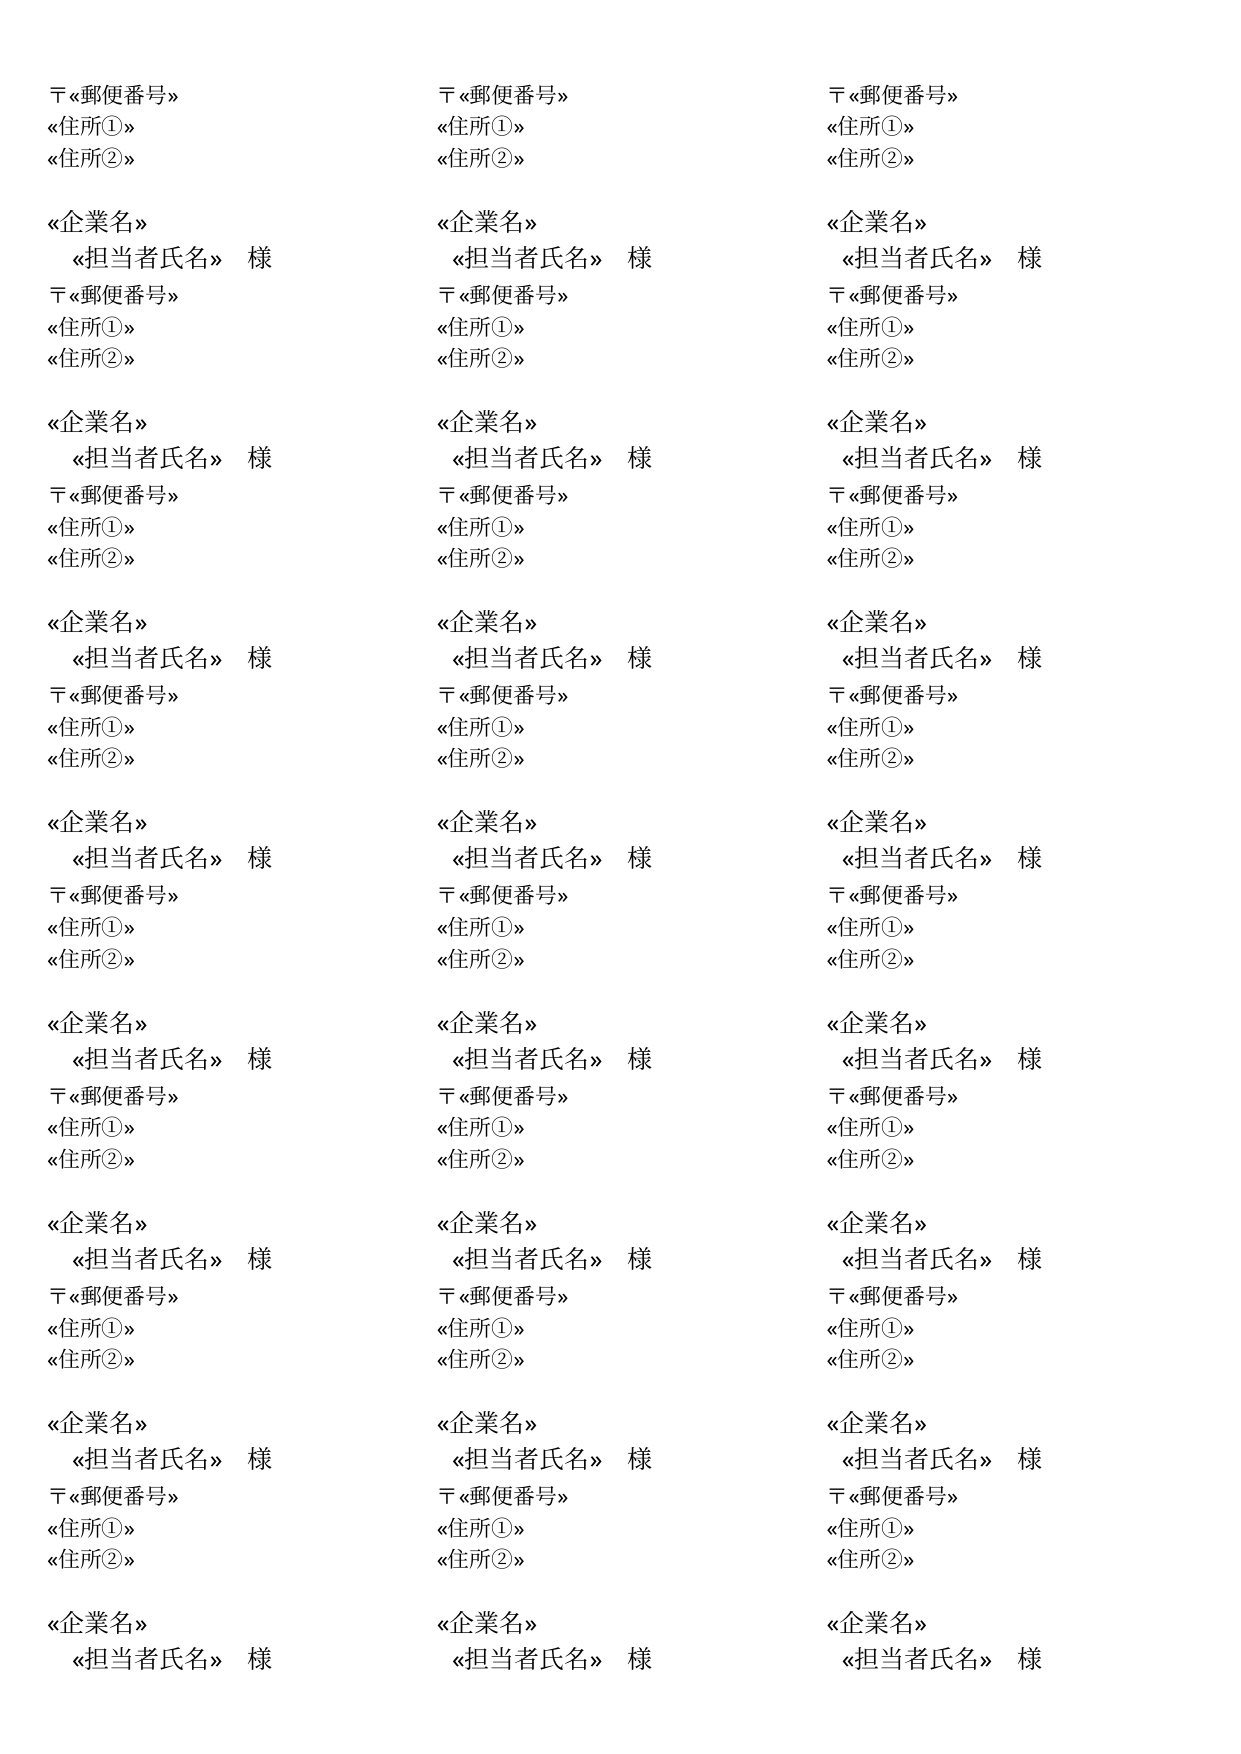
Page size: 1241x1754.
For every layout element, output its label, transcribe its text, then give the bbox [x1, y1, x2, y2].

table_cell 〒«Next Record»«郵便番号» «住所①» «住所②» «企業名» «担当者氏名» 様 [425, 1077, 815, 1277]
table_cell 〒«Next Record»«郵便番号» «住所①» «住所②» «企業名» «担当者氏名» 様 [425, 1478, 815, 1678]
table_cell 〒«Next Record»«郵便番号» «住所①» «住所②» «企業名» «担当者氏名» 様 [815, 877, 1205, 1077]
table_cell 〒«Next Record»«郵便番号» «住所①» «住所②» «企業名» «担当者氏名» 様 [35, 1478, 425, 1678]
table_cell 〒«Next Record»«郵便番号» «住所①» «住所②» «企業名» «担当者氏名» 様 [35, 1077, 425, 1277]
table_cell 〒«Next Record»«郵便番号» «住所①» «住所②» «企業名» «担当者氏名» 様 [35, 877, 425, 1077]
table_cell 〒«Next Record»«郵便番号» «住所①» «住所②» «企業名» «担当者氏名» 様 [815, 1077, 1205, 1277]
table_cell 〒«Next Record»«郵便番号» «住所①» «住所②» «企業名» «担当者氏名» 様 [815, 276, 1205, 477]
table_cell 〒«Next Record»«郵便番号» «住所①» «住所②» «企業名» «担当者氏名» 様 [425, 1278, 815, 1478]
table_header 〒«Next Record»«郵便番号» «住所①» «住所②» «企業名» «担当者氏名» 様 [815, 76, 1205, 276]
table_cell 〒«Next Record»«郵便番号» «住所①» «住所②» «企業名» «担当者氏名» 様 [815, 677, 1205, 877]
table_cell 〒«Next Record»«郵便番号» «住所①» «住所②» «企業名» «担当者氏名» 様 [815, 1478, 1205, 1678]
table_cell 〒«Next Record»«郵便番号» «住所①» «住所②» «企業名» «担当者氏名» 様 [35, 1278, 425, 1478]
table_cell 〒«Next Record»«郵便番号» «住所①» «住所②» «企業名» «担当者氏名» 様 [815, 1278, 1205, 1478]
table_header 〒«郵便番号» «住所①» «住所②» «企業名» «担当者氏名» 様 [35, 76, 425, 276]
table_cell 〒«Next Record»«郵便番号» «住所①» «住所②» «企業名» «担当者氏名» 様 [35, 677, 425, 877]
table_cell 〒«Next Record»«郵便番号» «住所①» «住所②» «企業名» «担当者氏名» 様 [425, 276, 815, 477]
table_cell 〒«Next Record»«郵便番号» «住所①» «住所②» «企業名» «担当者氏名» 様 [425, 677, 815, 877]
table_cell 〒«Next Record»«郵便番号» «住所①» «住所②» «企業名» «担当者氏名» 様 [815, 477, 1205, 677]
table_cell 〒«Next Record»«郵便番号» «住所①» «住所②» «企業名» «担当者氏名» 様 [425, 477, 815, 677]
table_header 〒«Next Record»«郵便番号» «住所①» «住所②» «企業名» «担当者氏名» 様 [425, 76, 815, 276]
table_cell 〒«Next Record»«郵便番号» «住所①» «住所②» «企業名» «担当者氏名» 様 [35, 276, 425, 477]
table_cell 〒«Next Record»«郵便番号» «住所①» «住所②» «企業名» «担当者氏名» 様 [35, 477, 425, 677]
table_cell 〒«Next Record»«郵便番号» «住所①» «住所②» «企業名» «担当者氏名» 様 [425, 877, 815, 1077]
